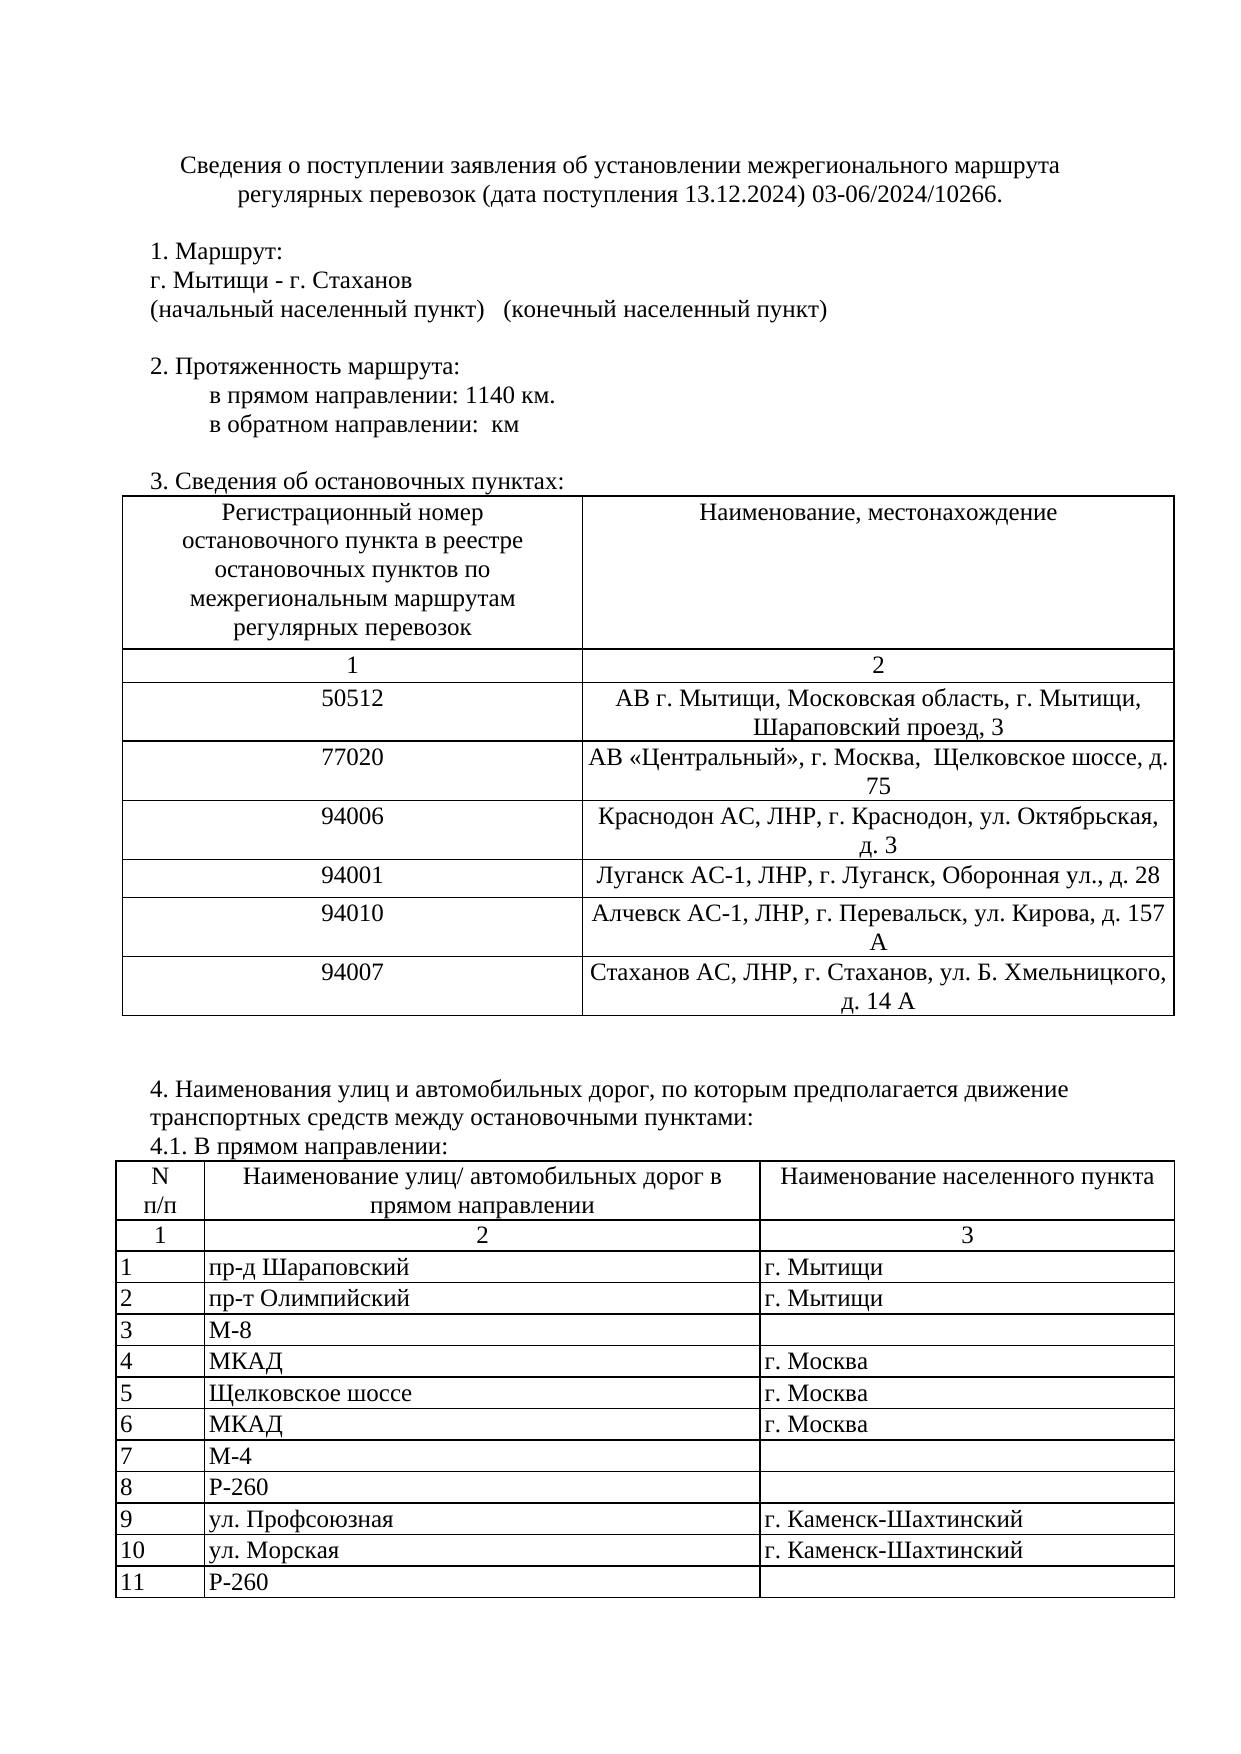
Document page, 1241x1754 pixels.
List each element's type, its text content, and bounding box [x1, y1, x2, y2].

table_cell М-8 [205, 1315, 759, 1345]
table_cell Р-260 [205, 1567, 759, 1596]
table_cell г. Каменск-Шахтинский [761, 1504, 1174, 1533]
table_cell 8 [117, 1472, 204, 1502]
table_cell 94001 [123, 860, 582, 896]
table_cell 94006 [123, 801, 582, 858]
table_cell М-4 [205, 1441, 759, 1471]
table_cell г. Мытищи [761, 1283, 1174, 1313]
table_header N п/п [117, 1162, 204, 1219]
table_cell 1 [117, 1221, 204, 1250]
table_cell [761, 1315, 1174, 1345]
table_header Наименование улиц/ автомобильных дорог в прямом направлении [205, 1162, 759, 1219]
text Сведения о поступлении заявления об установлении межрегионального маршрута регулярных перевозок (дата поступления 13.12.2024) 03-06/2024/10266. [150, 150, 1090, 207]
table_cell пр-т Олимпийский [205, 1283, 759, 1313]
table_cell 6 [117, 1409, 204, 1439]
table_cell 9 [117, 1504, 204, 1533]
text в прямом направлении: 1140 км. [150, 380, 1090, 409]
table_cell 3 [117, 1315, 204, 1345]
text в обратном направлении: км [150, 409, 1090, 437]
table_cell г. Москва [761, 1409, 1174, 1439]
text 3. Сведения об остановочных пунктах: [150, 466, 1090, 495]
text 4.1. В прямом направлении: [150, 1131, 1090, 1160]
table_cell Краснодон АС, ЛНР, г. Краснодон, ул. Октябрьская, д. 3 [583, 801, 1173, 858]
table_cell Стаханов АС, ЛНР, г. Стаханов, ул. Б. Хмельницкого, д. 14 А [583, 957, 1173, 1014]
table_cell [761, 1567, 1174, 1596]
text 4. Наименования улиц и автомобильных дорог, по которым предполагается движение транспортных средств между остановочными пунктами: [150, 1074, 1090, 1131]
text г. Мытищи - г. Стаханов [150, 265, 1090, 294]
table_cell [761, 1472, 1174, 1502]
table_cell ул. Профсоюзная [205, 1504, 759, 1533]
table_cell Щелковское шоссе [205, 1378, 759, 1408]
table_cell 1 [123, 650, 582, 681]
table_cell Р-260 [205, 1472, 759, 1502]
text 2. Протяженность маршрута: [150, 351, 1090, 380]
table_cell г. Москва [761, 1378, 1174, 1408]
table_cell 11 [117, 1567, 204, 1596]
table_cell 94010 [123, 898, 582, 956]
table_cell МКАД [205, 1409, 759, 1439]
table_cell 50512 [123, 683, 582, 740]
table_cell пр-д Шараповский [205, 1252, 759, 1282]
table_cell ул. Морская [205, 1535, 759, 1565]
table_cell АВ г. Мытищи, Московская область, г. Мытищи, Шараповский проезд, 3 [583, 683, 1173, 740]
text (начальный населенный пункт) (конечный населенный пункт) [150, 294, 1090, 322]
table_cell Алчевск АС-1, ЛНР, г. Перевальск, ул. Кирова, д. 157 А [583, 898, 1173, 956]
table_cell 94007 [123, 957, 582, 1014]
table_cell 3 [761, 1221, 1174, 1250]
table_cell 2 [583, 650, 1173, 681]
table_cell Луганск АС-1, ЛНР, г. Луганск, Оборонная ул., д. 28 [583, 860, 1173, 896]
table_cell 4 [117, 1346, 204, 1376]
table_cell МКАД [205, 1346, 759, 1376]
table_cell 7 [117, 1441, 204, 1471]
table_cell 10 [117, 1535, 204, 1565]
table_header Регистрационный номер остановочного пункта в реестре остановочных пунктов по межрегиональным маршрутам регулярных перевозок [123, 497, 582, 648]
table_cell АВ «Центральный», г. Москва, Щелковское шоссе, д. 75 [583, 742, 1173, 799]
table_cell [761, 1441, 1174, 1471]
table_header Наименование, местонахождение [583, 497, 1173, 648]
table_cell 2 [205, 1221, 759, 1250]
table_cell 1 [117, 1252, 204, 1282]
table_cell г. Москва [761, 1346, 1174, 1376]
table_cell г. Мытищи [761, 1252, 1174, 1282]
text 1. Маршрут: [150, 236, 1090, 265]
table_header Наименование населенного пункта [761, 1162, 1174, 1219]
table_cell г. Каменск-Шахтинский [761, 1535, 1174, 1565]
table_cell 2 [117, 1283, 204, 1313]
table_cell 5 [117, 1378, 204, 1408]
table_cell 77020 [123, 742, 582, 799]
